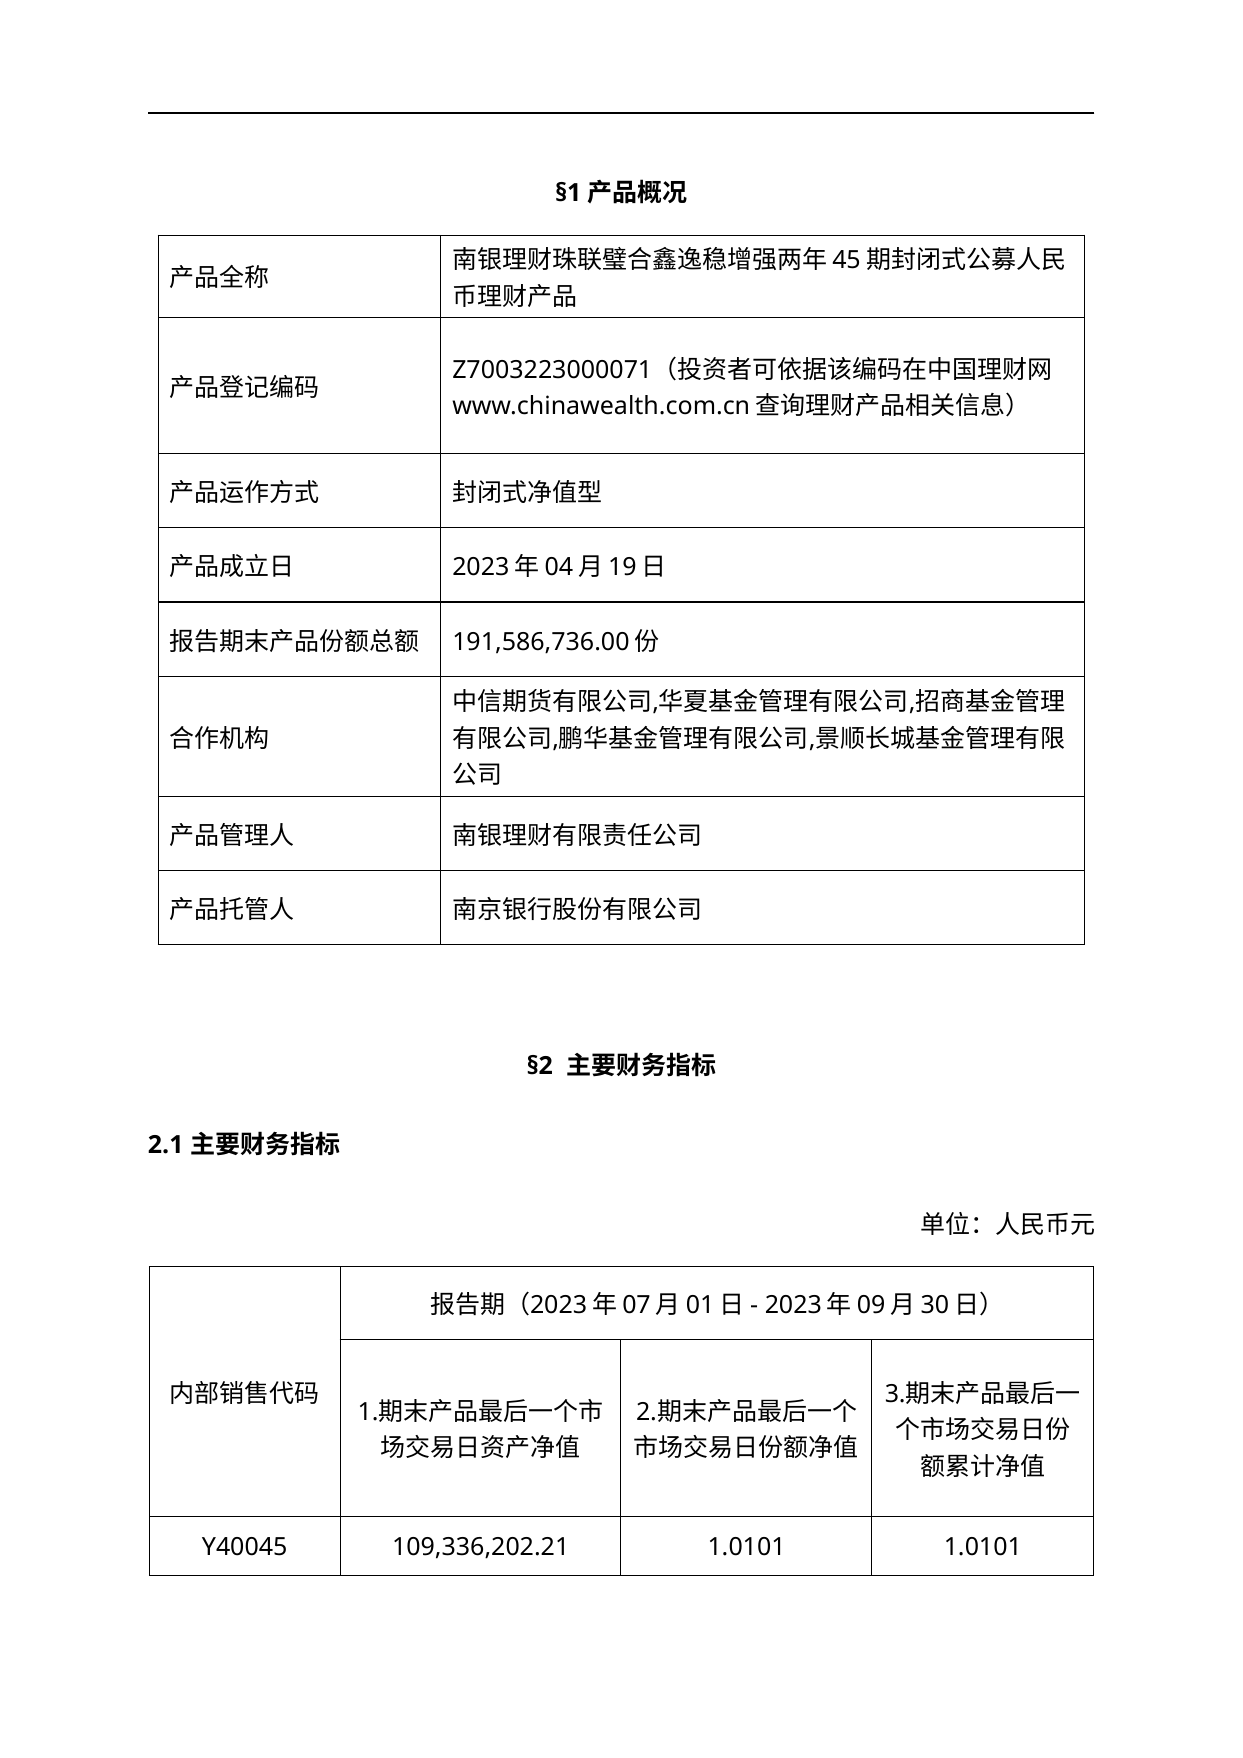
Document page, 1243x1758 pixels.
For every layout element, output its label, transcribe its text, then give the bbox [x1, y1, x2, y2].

table_cell 1.0101 [872, 1517, 1093, 1575]
table_cell 产品管理人 [159, 797, 440, 870]
text 2.1 主要财务指标 [148, 1125, 1094, 1161]
table_cell 2.期末产品最后一个市场交易日份额净值 [621, 1340, 871, 1516]
table_cell 109,336,202.21 [341, 1517, 620, 1575]
table_cell 产品成立日 [159, 528, 440, 601]
text 单位：人民币元 [148, 1204, 1094, 1241]
table_cell 2023年04月19日 [441, 528, 1084, 601]
table_cell 中信期货有限公司,华夏基金管理有限公司,招商基金管理有限公司,鹏华基金管理有限公司,景顺长城基金管理有限公司 [441, 677, 1084, 796]
table_cell 封闭式净值型 [441, 454, 1084, 527]
table_cell 产品登记编码 [159, 318, 440, 453]
table_header 内部销售代码 [150, 1267, 340, 1516]
table_cell 1.期末产品最后一个市场交易日资产净值 [341, 1340, 620, 1516]
table_header 产品全称 [159, 236, 440, 317]
table_cell Z7003223000071（投资者可依据该编码在中国理财网www.chinawealth.com.cn查询理财产品相关信息） [441, 318, 1084, 453]
table_cell 合作机构 [159, 677, 440, 796]
table_cell 南京银行股份有限公司 [441, 871, 1084, 944]
text §2 主要财务指标 [148, 1046, 1094, 1082]
table_cell 1.0101 [621, 1517, 871, 1575]
table_cell 南银理财有限责任公司 [441, 797, 1084, 870]
table_cell 3.期末产品最后一个市场交易日份额累计净值 [872, 1340, 1093, 1516]
table_cell 产品运作方式 [159, 454, 440, 527]
table_cell Y40045 [150, 1517, 340, 1575]
table_cell 产品托管人 [159, 871, 440, 944]
table_header 报告期（2023年07月01日 - 2023年09月30日） [341, 1267, 1093, 1339]
table_header 南银理财珠联璧合鑫逸稳增强两年45期封闭式公募人民币理财产品 [441, 236, 1084, 317]
table_cell 报告期末产品份额总额 [159, 603, 440, 676]
table_cell 191,586,736.00份 [441, 603, 1084, 676]
text §1 产品概况 [148, 173, 1094, 209]
